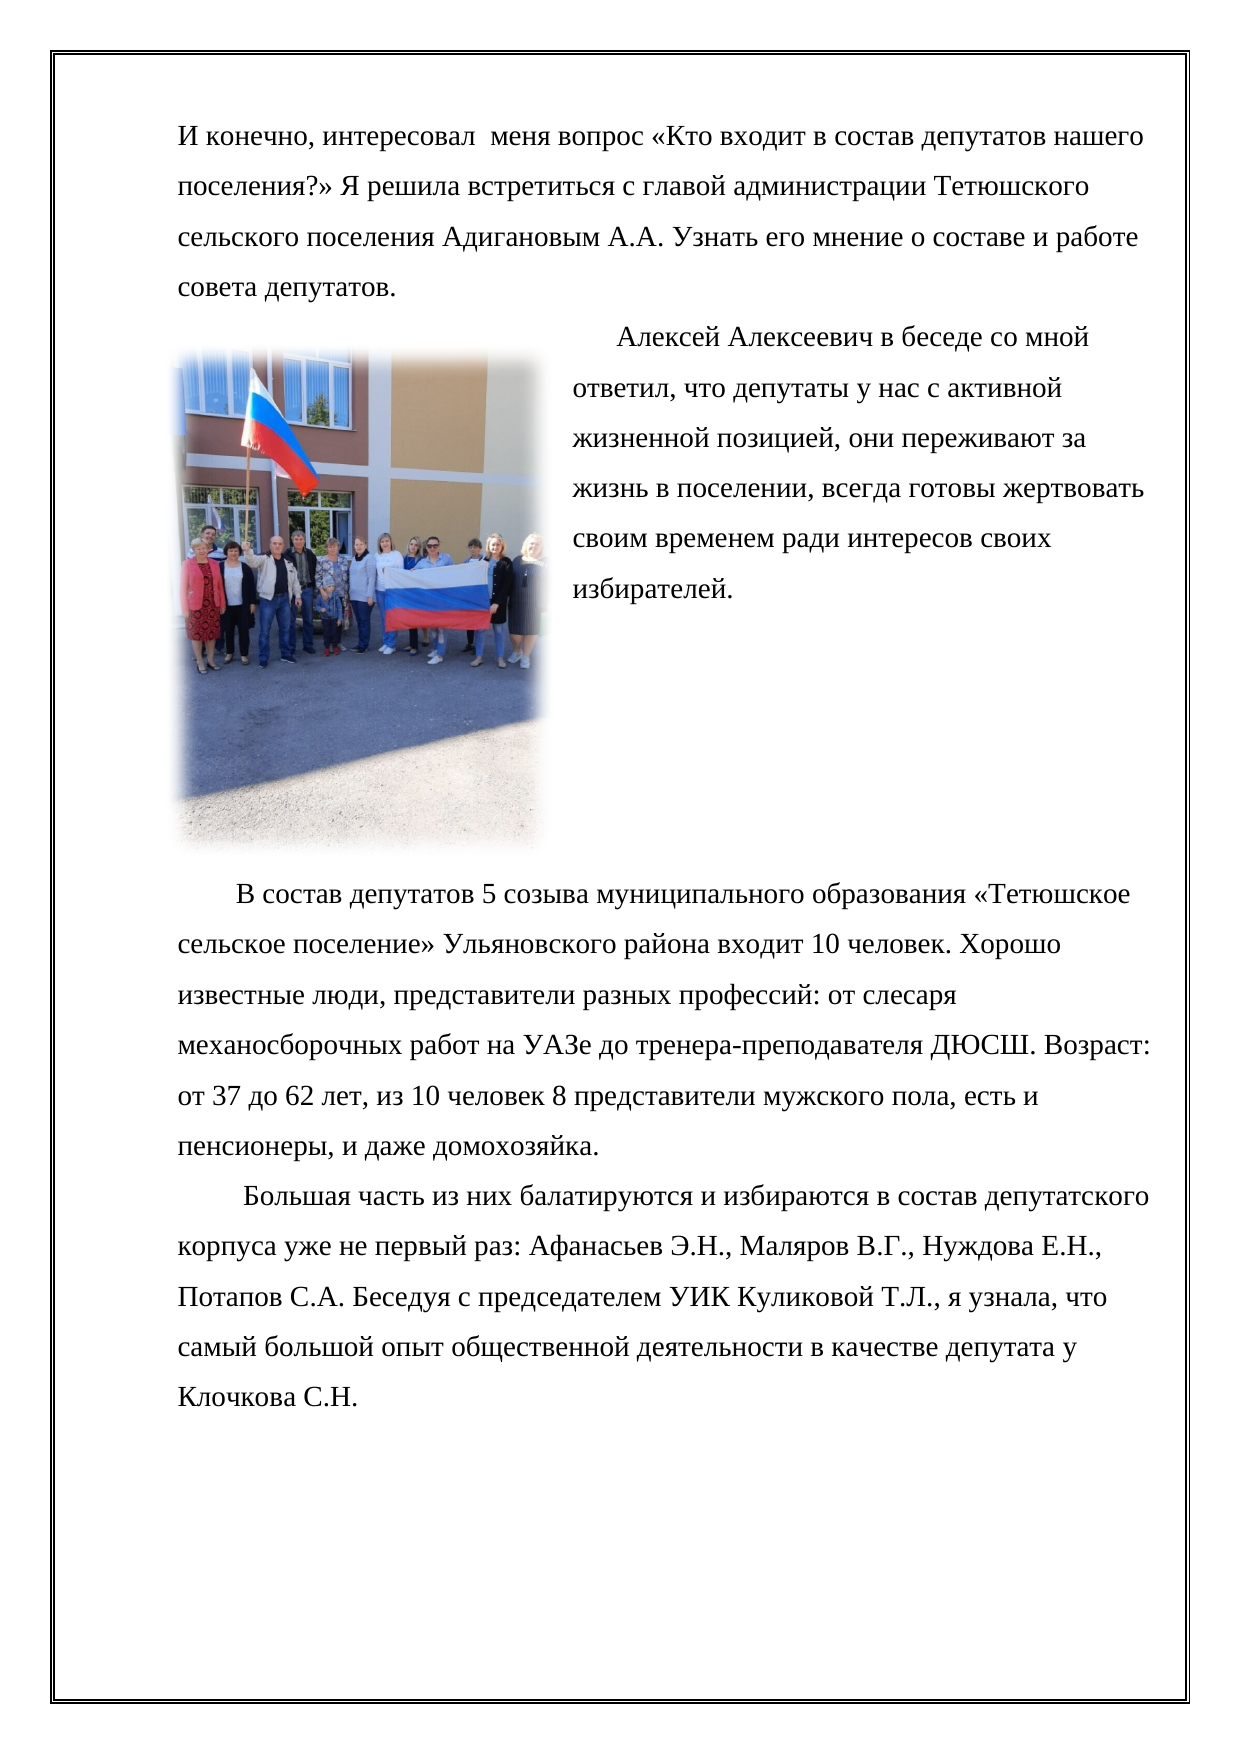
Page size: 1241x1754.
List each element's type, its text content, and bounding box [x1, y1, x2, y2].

text И конечно, интересовал меня вопрос «Кто входит в состав депутатов нашего поселения?» Я решила встретиться с главой администрации Тетюшского сельского поселения Адигановым А.А. Узнать его мнение о составе и работе совета депутатов. [177, 118, 1152, 303]
picture [192, 370, 527, 833]
text Большая часть из них балатируются и избираются в состав депутатского корпуса уже не первый раз: Афанасьев Э.Н., Маляров В.Г., Нуждова Е.Н., Потапов С.А. Беседуя с председателем УИК Куликовой Т.Л., я узнала, что самый большой опыт общественной деятельности в качестве депутата у Клочкова С.Н. [177, 1178, 1152, 1413]
text Алексей Алексеевич в беседе со мной ответил, что депутаты у нас с активной жизненной позицией, они переживают за жизнь в поселении, всегда готовы жертвовать своим временем ради интересов своих избирателей. [177, 319, 1152, 604]
text В состав депутатов 5 созыва муниципального образования «Тетюшское сельское поселение» Ульяновского района входит 10 человек. Хорошо известные люди, представители разных профессий: от слесаря механосборочных работ на УАЗе до тренера-преподавателя ДЮСШ. Возраст: от 37 до 62 лет, из 10 человек 8 представители мужского пола, есть и пенсионеры, и даже домохозяйка. [177, 672, 1152, 1161]
